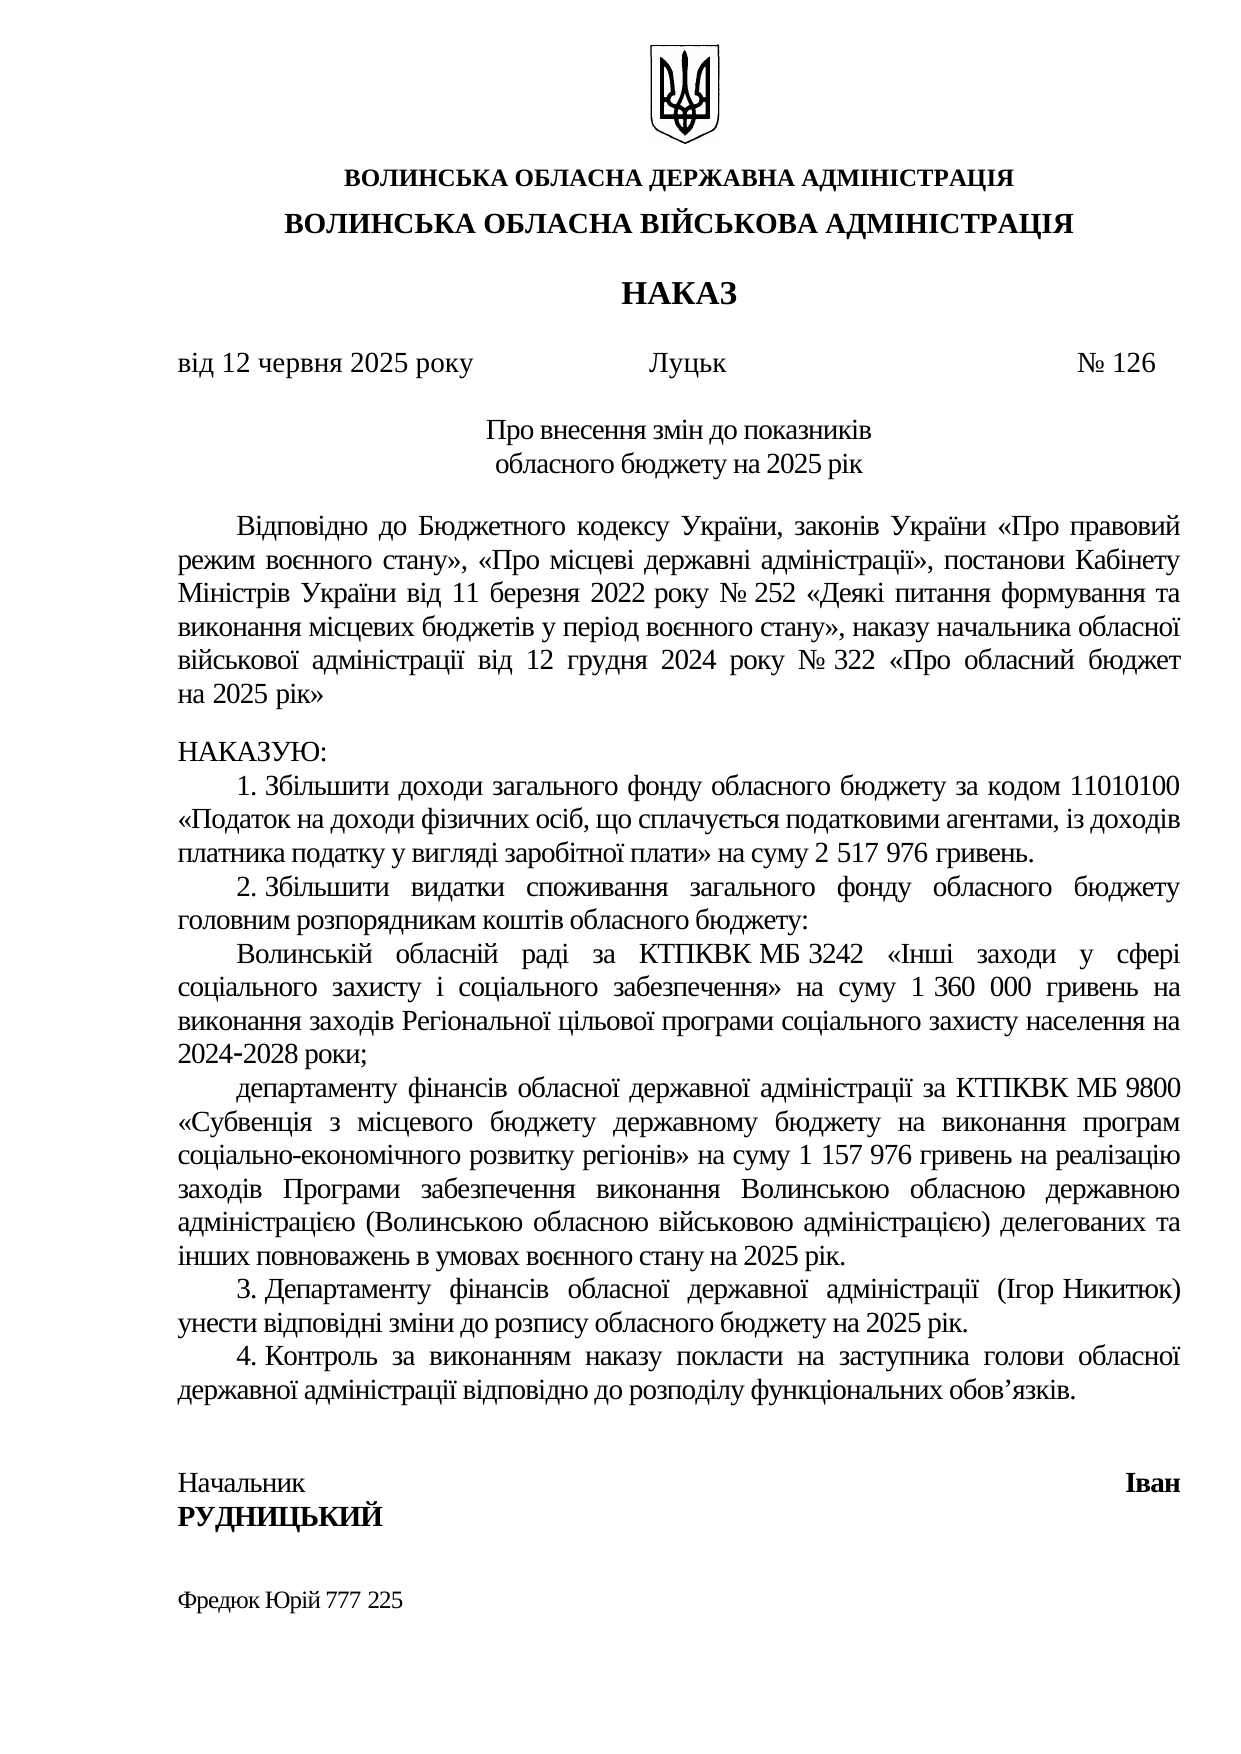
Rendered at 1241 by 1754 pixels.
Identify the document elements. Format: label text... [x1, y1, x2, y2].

text Відповідно до Бюджетного кодексу України, законів України «Про правовий режим воєнного стану», «Про місцеві державні адміністрації», постанови Кабінету Міністрів України від 11 березня 2022 року № 252 «Деякі питання формування та виконання місцевих бюджетів у період воєнного стану», наказу начальника обласної військової адміністрації від 12 грудня 2024 року № 322 «Про обласний бюджет на 2025 рік» [177, 508, 1181, 709]
text ВОЛИНСЬКА ОБЛАСНА ВІЙСЬКОВА АДМІНІСТРАЦІЯ [177, 206, 1181, 240]
text Начальник Іван РУДНИЦЬКИЙ [177, 1465, 1181, 1532]
subtitle ВОЛИНСЬКА ОБЛАСНА ДЕРЖАВНА АДМІНІСТРАЦІЯ [177, 163, 1181, 192]
text 2. Збільшити видатки споживання загального фонду обласного бюджету головним розпорядникам коштів обласного бюджету: [177, 869, 1181, 936]
picture [650, 44, 720, 144]
text НАКАЗУЮ: [177, 734, 1181, 768]
text 3. Департаменту фінансів обласної державної адміністрації (Ігор Никитюк) унести відповідні зміни до розпису обласного бюджету на 2025 рік. [177, 1271, 1181, 1338]
text Фредюк Юрій 777 225 [177, 1585, 1181, 1614]
text Волинській обласній раді за КТПКВК МБ 3242 «Інші заходи у сфері соціального захисту і соціального забезпечення» на суму 1 360 000 гривень на виконання заходів Регіональної цільової програми соціального захисту населення на 20242028 роки; [177, 936, 1181, 1070]
text департаменту фінансів обласної державної адміністрації за КТПКВК МБ 9800 «Субвенція з місцевого бюджету державному бюджету на виконання програм соціально-економічного розвитку регіонів» на суму 1 157 976 гривень на реалізацію заходів Програми забезпечення виконання Волинською обласною державною адміністрацією (Волинською обласною військовою адміністрацією) делегованих та інших повноважень в умовах воєнного стану на 2025 рік. [177, 1070, 1181, 1271]
text 1. Збільшити доходи загального фонду обласного бюджету за кодом 11010100 «Податок на доходи фізичних осіб, що сплачується податковими агентами, із доходів платника податку у вигляді заробітної плати» на суму 2 517 976 гривень. [177, 768, 1181, 869]
text Про внесення змін до показників [177, 412, 1181, 446]
text 4. Контроль за виконанням наказу покласти на заступника голови обласної державної адміністрації відповідно до розподілу функціональних обов’язків. [177, 1338, 1181, 1406]
text обласного бюджету на 2025 рік [177, 446, 1181, 479]
text НАКАЗ [177, 273, 1181, 312]
text від 12 червня 2025 року Луцьк № 126 [177, 345, 1181, 379]
